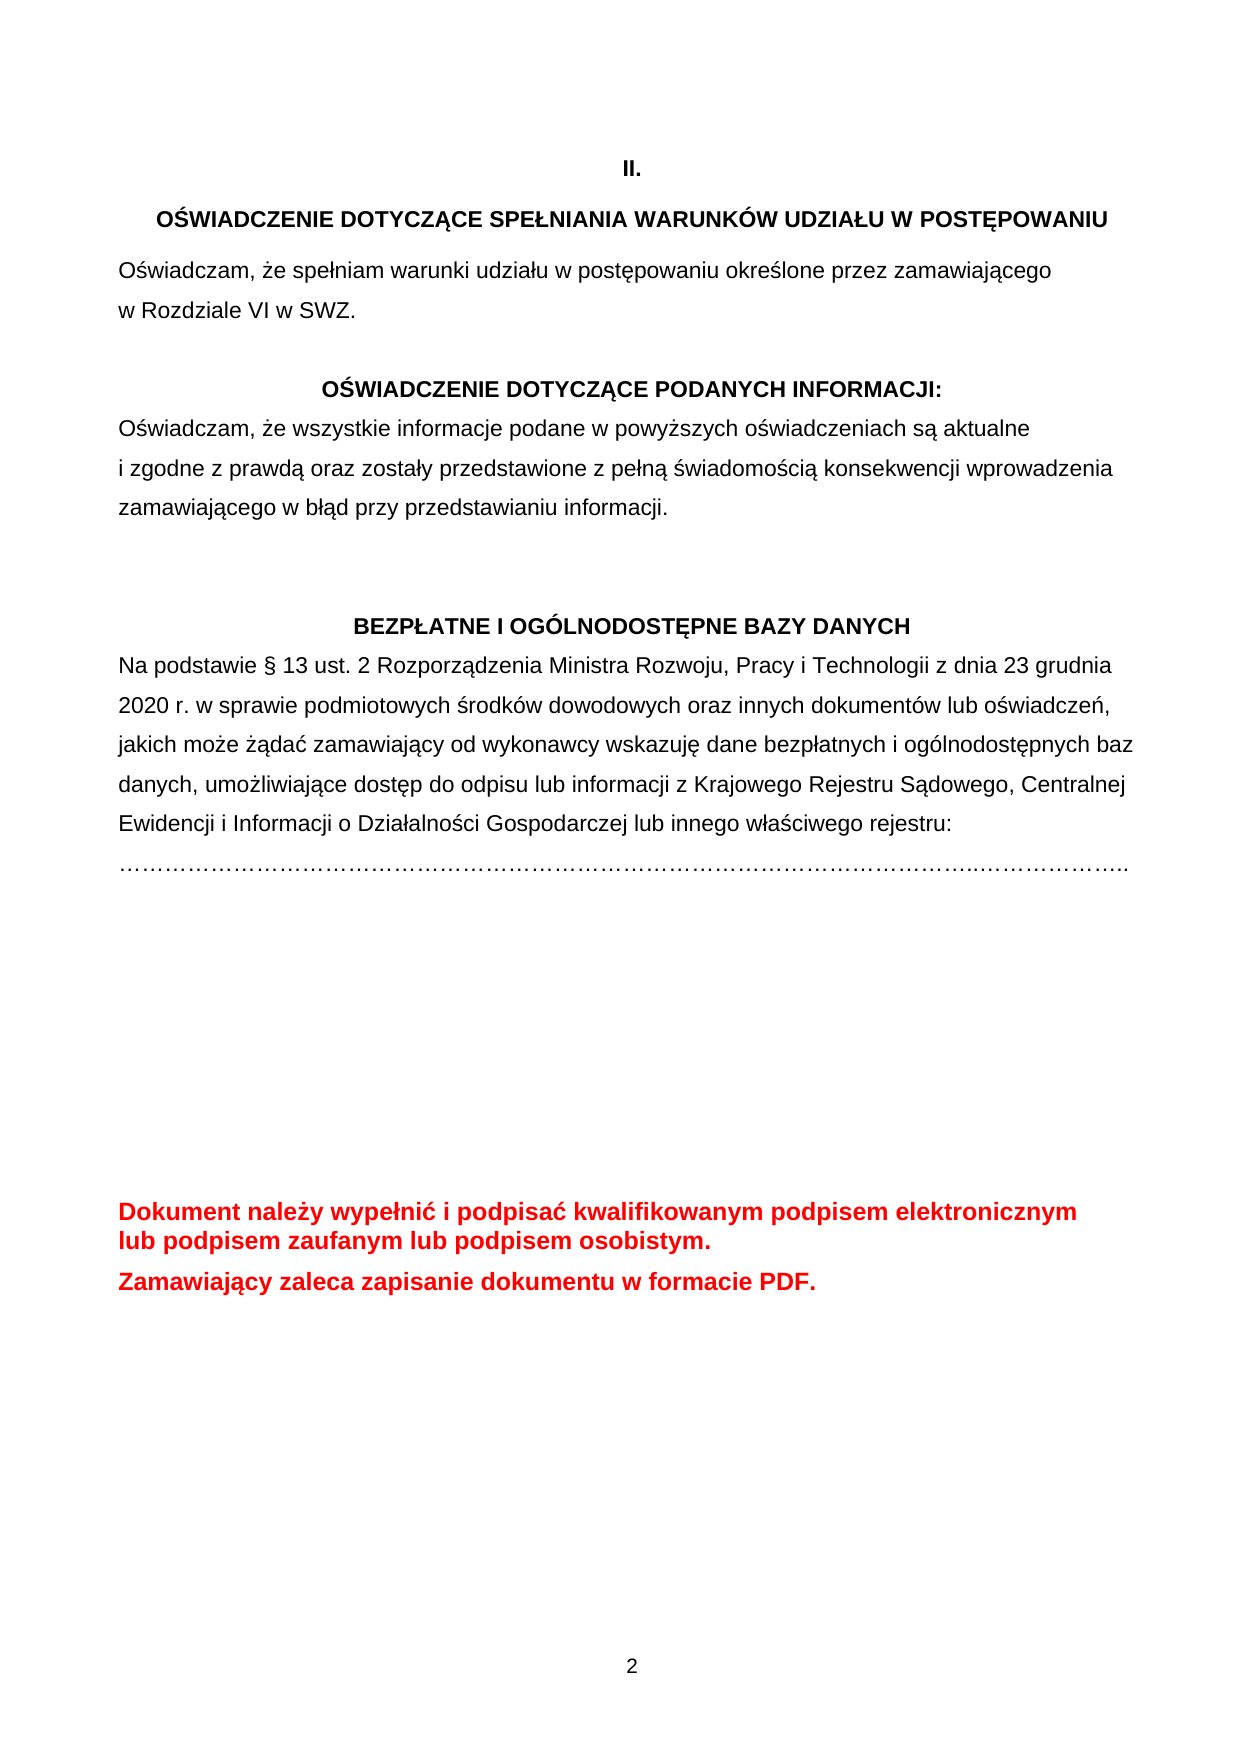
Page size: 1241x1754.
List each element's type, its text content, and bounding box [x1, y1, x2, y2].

text Zamawiający zaleca zapisanie dokumentu w formacie PDF. [118, 1267, 1146, 1296]
text Oświadczam, że wszystkie informacje podane w powyższych oświadczeniach są aktualne i zgodne z prawdą oraz zostały przedstawione z pełną świadomością konsekwencji wprowadzenia zamawiającego w błąd przy przedstawianiu informacji. [118, 415, 1146, 521]
text BEZPŁATNE I OGÓLNODOSTĘPNE BAZY DANYCH [118, 613, 1146, 639]
text Oświadczam, że spełniam warunki udziału w postępowaniu określone przez zamawiającego w Rozdziale VI w SWZ. [118, 257, 1146, 323]
text II. [118, 155, 1146, 181]
text OŚWIADCZENIE DOTYCZĄCE SPEŁNIANIA WARUNKÓW UDZIAŁU W POSTĘPOWANIU [118, 206, 1146, 232]
text Na podstawie § 13 ust. 2 Rozporządzenia Ministra Rozwoju, Pracy i Technologii z dnia 23 grudnia 2020 r. w sprawie podmiotowych środków dowodowych oraz innych dokumentów lub oświadczeń, jakich może żądać zamawiający od wykonawcy wskazuję dane bezpłatnych i ogólnodostępnych baz danych, umożliwiające dostęp do odpisu lub informacji z Krajowego Rejestru Sądowego, Centralnej Ewidencji i Informacji o Działalności Gospodarczej lub innego właściwego rejestru: …………………………………………………………………………………………………..……………….. [118, 652, 1146, 876]
text OŚWIADCZENIE DOTYCZĄCE PODANYCH INFORMACJI: [118, 376, 1146, 402]
text Dokument należy wypełnić i podpisać kwalifikowanym podpisem elektronicznym lub podpisem zaufanym lub podpisem osobistym. [118, 1197, 1146, 1254]
